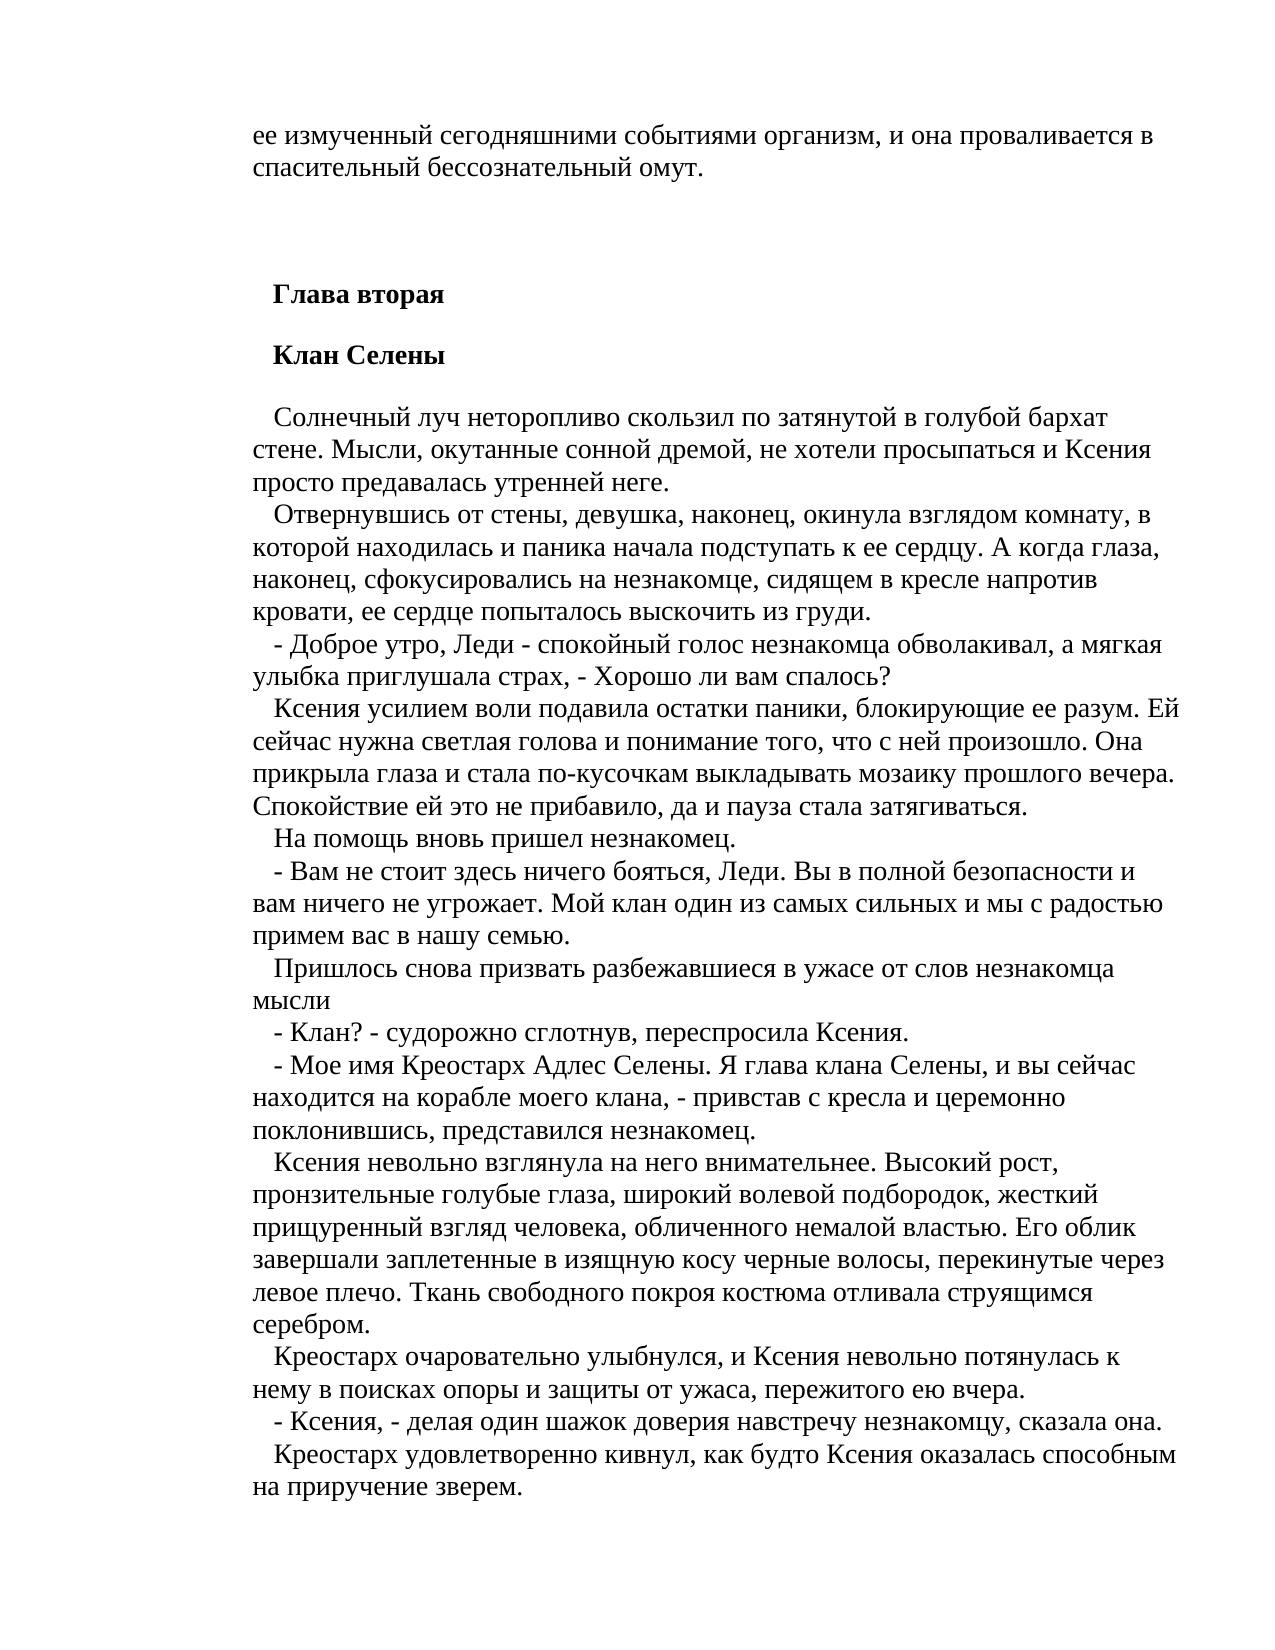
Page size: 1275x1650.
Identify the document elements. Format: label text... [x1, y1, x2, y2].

text Отвернувшись от стены, девушка, наконец, окинула взглядом комнату, в которой находилась и паника начала подступать к ее сердцу. А когда глаза, наконец, сфокусировались на незнакомце, сидящем в кресле напротив кровати, ее сердце попыталось выскочить из груди. [252, 497, 1186, 627]
text Пришлось снова призвать разбежавшиеся в ужасе от слов незнакомца мысли [252, 951, 1186, 1016]
text - Клан? - судорожно сглотнув, переспросила Ксения. [252, 1016, 1186, 1048]
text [252, 118, 1186, 183]
text Солнечный луч неторопливо скользил по затянутой в голубой бархат стене. Мысли, окутанные сонной дремой, не хотели просыпаться и Ксения просто предавалась утренней неге. [252, 400, 1186, 497]
text - Мое имя Креостарх Адлес Селены. Я глава клана Селены, и вы сейчас находится на корабле моего клана, - привстав с кресла и церемонно поклонившись, представился незнакомец. [252, 1048, 1186, 1145]
text Креостарх очаровательно улыбнулся, и Ксения невольно потянулась к нему в поисках опоры и защиты от ужаса, пережитого ею вчера. [252, 1339, 1186, 1404]
text - Вам не стоит здесь ничего бояться, Леди. Вы в полной безопасности и вам ничего не угрожает. Мой клан один из самых сильных и мы с радостью примем вас в нашу семью. [252, 853, 1186, 951]
subtitle Глава вторая [177, 277, 1186, 309]
text Креостарх удовлетворенно кивнул, как будто Ксения оказалась способным на приручение зверем. [252, 1437, 1186, 1501]
text - Ксения, - делая один шажок доверия навстречу незнакомцу, сказала она. [252, 1404, 1186, 1437]
text Ксения невольно взглянула на него внимательнее. Высокий рост, пронзительные голубые глаза, широкий волевой подбородок, жесткий прищуренный взгляд человека, обличенного немалой властью. Его облик завершали заплетенные в изящную косу черные волосы, перекинутые через левое плечо. Ткань свободного покроя костюма отливала струящимся серебром. [252, 1145, 1186, 1339]
text - Доброе утро, Леди - спокойный голос незнакомца обволакивал, а мягкая улыбка приглушала страх, - Хорошо ли вам спалось? [252, 627, 1186, 692]
text На помощь вновь пришел незнакомец. [252, 821, 1186, 853]
text Ксения усилием воли подавила остатки паники, блокирующие ее разум. Ей сейчас нужна светлая голова и понимание того, что с ней произошло. Она прикрыла глаза и стала по-кусочкам выкладывать мозаику прошлого вечера. Спокойствие ей это не прибавило, да и пауза стала затягиваться. [252, 692, 1186, 821]
subtitle Клан Селены [177, 338, 1186, 371]
